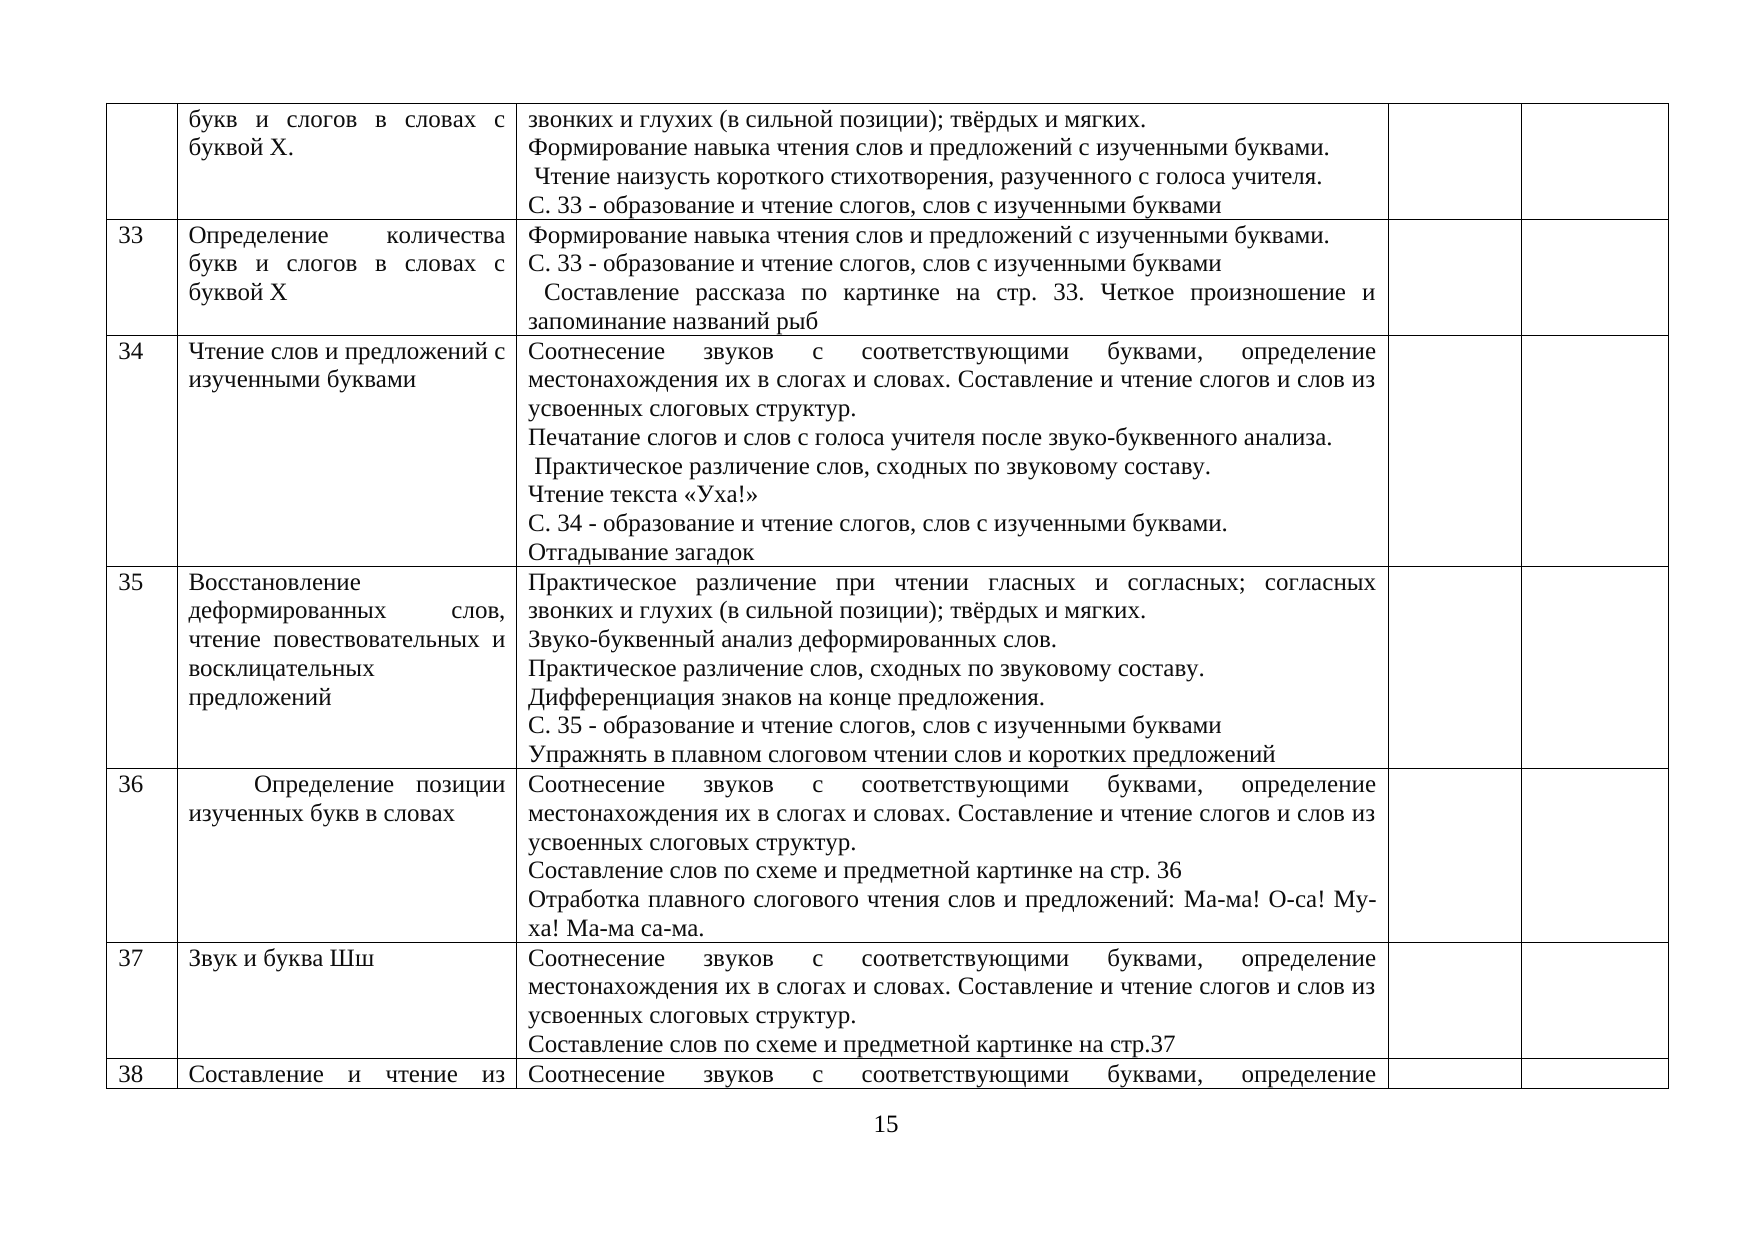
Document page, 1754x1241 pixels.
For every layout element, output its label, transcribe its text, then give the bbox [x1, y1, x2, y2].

table_cell Соотнесение звуков с соответствующими буквами, определение местонахождения их в слогах и словах. Составление и чтение слогов и слов из усвоенных слоговых структур. Печатание слогов и слов с голоса учителя после звуко-буквенного анализа. Практическое различение слов, сходных по звуковому составу. Чтение текста «Уха!» С. 34 - образование и чтение слогов, слов с изученными буквами. Отгадывание загадок [517, 336, 1388, 566]
table_cell 32 [107, 104, 177, 219]
table_cell Определение позиции изученных букв в словах [178, 769, 516, 942]
table_cell [1522, 220, 1668, 335]
table_cell [1389, 104, 1521, 219]
table_cell Соотнесение звуков с соответствующими буквами, определение местонахождения их в слогах и словах. Составление и чтение слогов и слов из усвоенных слоговых структур. Составление слов по схеме и предметной картинке на стр.37 [517, 943, 1388, 1058]
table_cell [517, 104, 1388, 219]
table_cell Определение количества букв и слогов в словах с буквой Х [178, 220, 516, 335]
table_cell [517, 1059, 1388, 1087]
table_cell [1522, 567, 1668, 768]
table_cell Соотнесение звуков с соответствующими буквами, определение местонахождения их в слогах и словах. Составление и чтение слогов и слов из усвоенных слоговых структур. Составление слов по схеме и предметной картинке на стр. 36 Отработка плавного слогового чтения слов и предложений: Ма-ма! О-са! Му-ха! Ма-ма са-ма. [517, 769, 1388, 942]
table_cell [178, 1059, 516, 1087]
table_cell Практическое различение при чтении гласных и согласных; согласных звонких и глухих (в сильной позиции); твёрдых и мягких. Звуко-буквенный анализ деформированных слов. Практическое различение слов, сходных по звуковому составу. Дифференциация знаков на конце предложения. С. 35 - образование и чтение слогов, слов с изученными буквами Упражнять в плавном слоговом чтении слов и коротких предложений [517, 567, 1388, 768]
table_cell [1522, 1059, 1668, 1087]
table_cell 37 [107, 943, 177, 1058]
table_cell [1522, 943, 1668, 1058]
table_cell 38 [107, 1059, 177, 1087]
table_cell [1389, 769, 1521, 942]
table_cell [1389, 567, 1521, 768]
table_cell [1522, 769, 1668, 942]
table_cell [1522, 336, 1668, 566]
table_cell [1522, 104, 1668, 219]
table_cell [1389, 1059, 1521, 1087]
table_cell Формирование навыка чтения слов и предложений с изученными буквами. С. 33 - образование и чтение слогов, слов с изученными буквами Составление рассказа по картинке на стр. 33. Четкое произношение и запоминание названий рыб [517, 220, 1388, 335]
table_cell 36 [107, 769, 177, 942]
table_cell 35 [107, 567, 177, 768]
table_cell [178, 104, 516, 219]
table_cell Звук и буква Шш [178, 943, 516, 1058]
table_cell Восстановление деформированных слов, чтение повествовательных и восклицательных предложений [178, 567, 516, 768]
table_cell 34 [107, 336, 177, 566]
table_cell [1389, 943, 1521, 1058]
table_cell [1389, 336, 1521, 566]
table_cell 33 [107, 220, 177, 335]
table_cell [1389, 220, 1521, 335]
table_cell Чтение слов и предложений с изученными буквами [178, 336, 516, 566]
